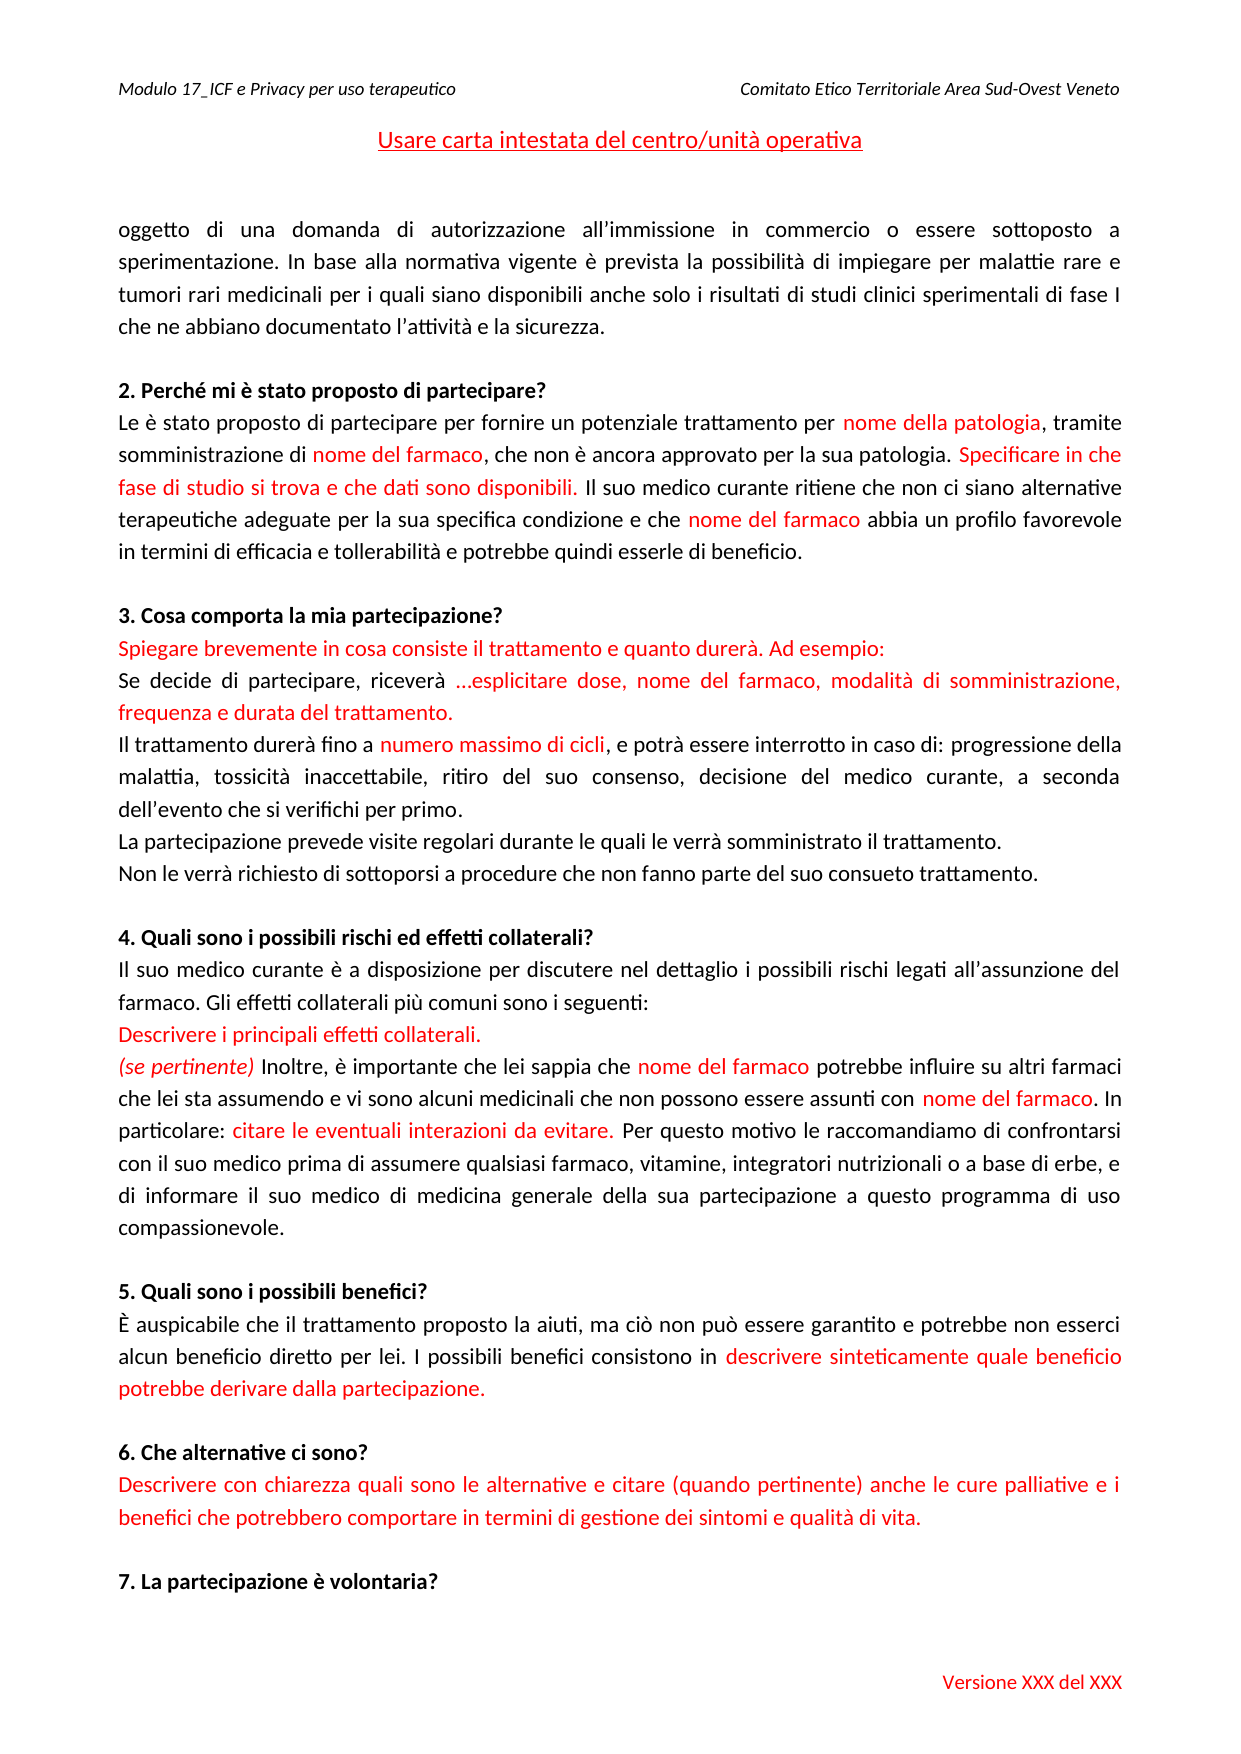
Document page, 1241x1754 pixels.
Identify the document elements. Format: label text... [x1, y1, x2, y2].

text Spiegare brevemente in cosa consiste il trattamento e quanto durerà. Ad esempio: [118, 634, 1122, 662]
text Il suo medico curante è a disposizione per discutere nel dettaglio i possibili rischi legati all’assunzione del farmaco. Gli effetti collaterali più comuni sono i seguenti: [118, 956, 1122, 1016]
text 3. Cosa comporta la mia partecipazione? [118, 602, 1122, 629]
text 4. Quali sono i possibili rischi ed effetti collaterali? [118, 923, 1122, 951]
text Descrivere i principali effetti collaterali. [118, 1020, 1122, 1048]
text 6. Che alternative ci sono? [118, 1438, 1122, 1466]
text È auspicabile che il trattamento proposto la aiuti, ma ciò non può essere garantito e potrebbe non esserci alcun beneficio diretto per lei. I possibili benefici consistono in descrivere sinteticamente quale beneficio potrebbe derivare dalla partecipazione. [118, 1310, 1122, 1402]
text Descrivere con chiarezza quali sono le alternative e citare (quando pertinente) anche le cure palliative e i benefici che potrebbero comportare in termini di gestione dei sintomi e qualità di vita. [118, 1471, 1122, 1531]
text Non le verrà richiesto di sottoporsi a procedure che non fanno parte del suo consueto trattamento. [118, 859, 1122, 887]
text Le è stato proposto di partecipare per fornire un potenziale trattamento per nome della patologia, tramite somministrazione di nome del farmaco, che non è ancora approvato per la sua patologia. Specificare in che fase di studio si trova e che dati sono disponibili. Il suo medico curante ritiene che non ci siano alternative terapeutiche adeguate per la sua specifica condizione e che nome del farmaco abbia un profilo favorevole in termini di efficacia e tollerabilità e potrebbe quindi esserle di beneficio. [118, 408, 1122, 565]
text Il trattamento durerà fino a numero massimo di cicli, e potrà essere interrotto in caso di: progressione della malattia, tossicità inaccettabile, ritiro del suo consenso, decisione del medico curante, a seconda dell’evento che si verifichi per primo. [118, 730, 1122, 823]
text 5. Quali sono i possibili benefici? [118, 1277, 1122, 1306]
text 2. Perché mi è stato proposto di partecipare? [118, 376, 1122, 404]
text (se pertinente) Inoltre, è importante che lei sappia che nome del farmaco potrebbe influire su altri farmaci che lei sta assumendo e vi sono alcuni medicinali che non possono essere assunti con nome del farmaco. In particolare: citare le eventuali interazioni da evitare. Per questo motivo le raccomandiamo di confrontarsi con il suo medico prima di assumere qualsiasi farmaco, vitamine, integratori nutrizionali o a base di erbe, e di informare il suo medico di medicina generale della sua partecipazione a questo programma di uso compassionevole. [118, 1052, 1122, 1241]
text La partecipazione prevede visite regolari durante le quali le verrà somministrato il trattamento. [118, 827, 1122, 855]
text Se decide di partecipare, riceverà …esplicitare dose, nome del farmaco, modalità di somministrazione, frequenza e durata del trattamento. [118, 666, 1122, 726]
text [118, 215, 1122, 340]
text 7. La partecipazione è volontaria? [118, 1567, 1122, 1595]
